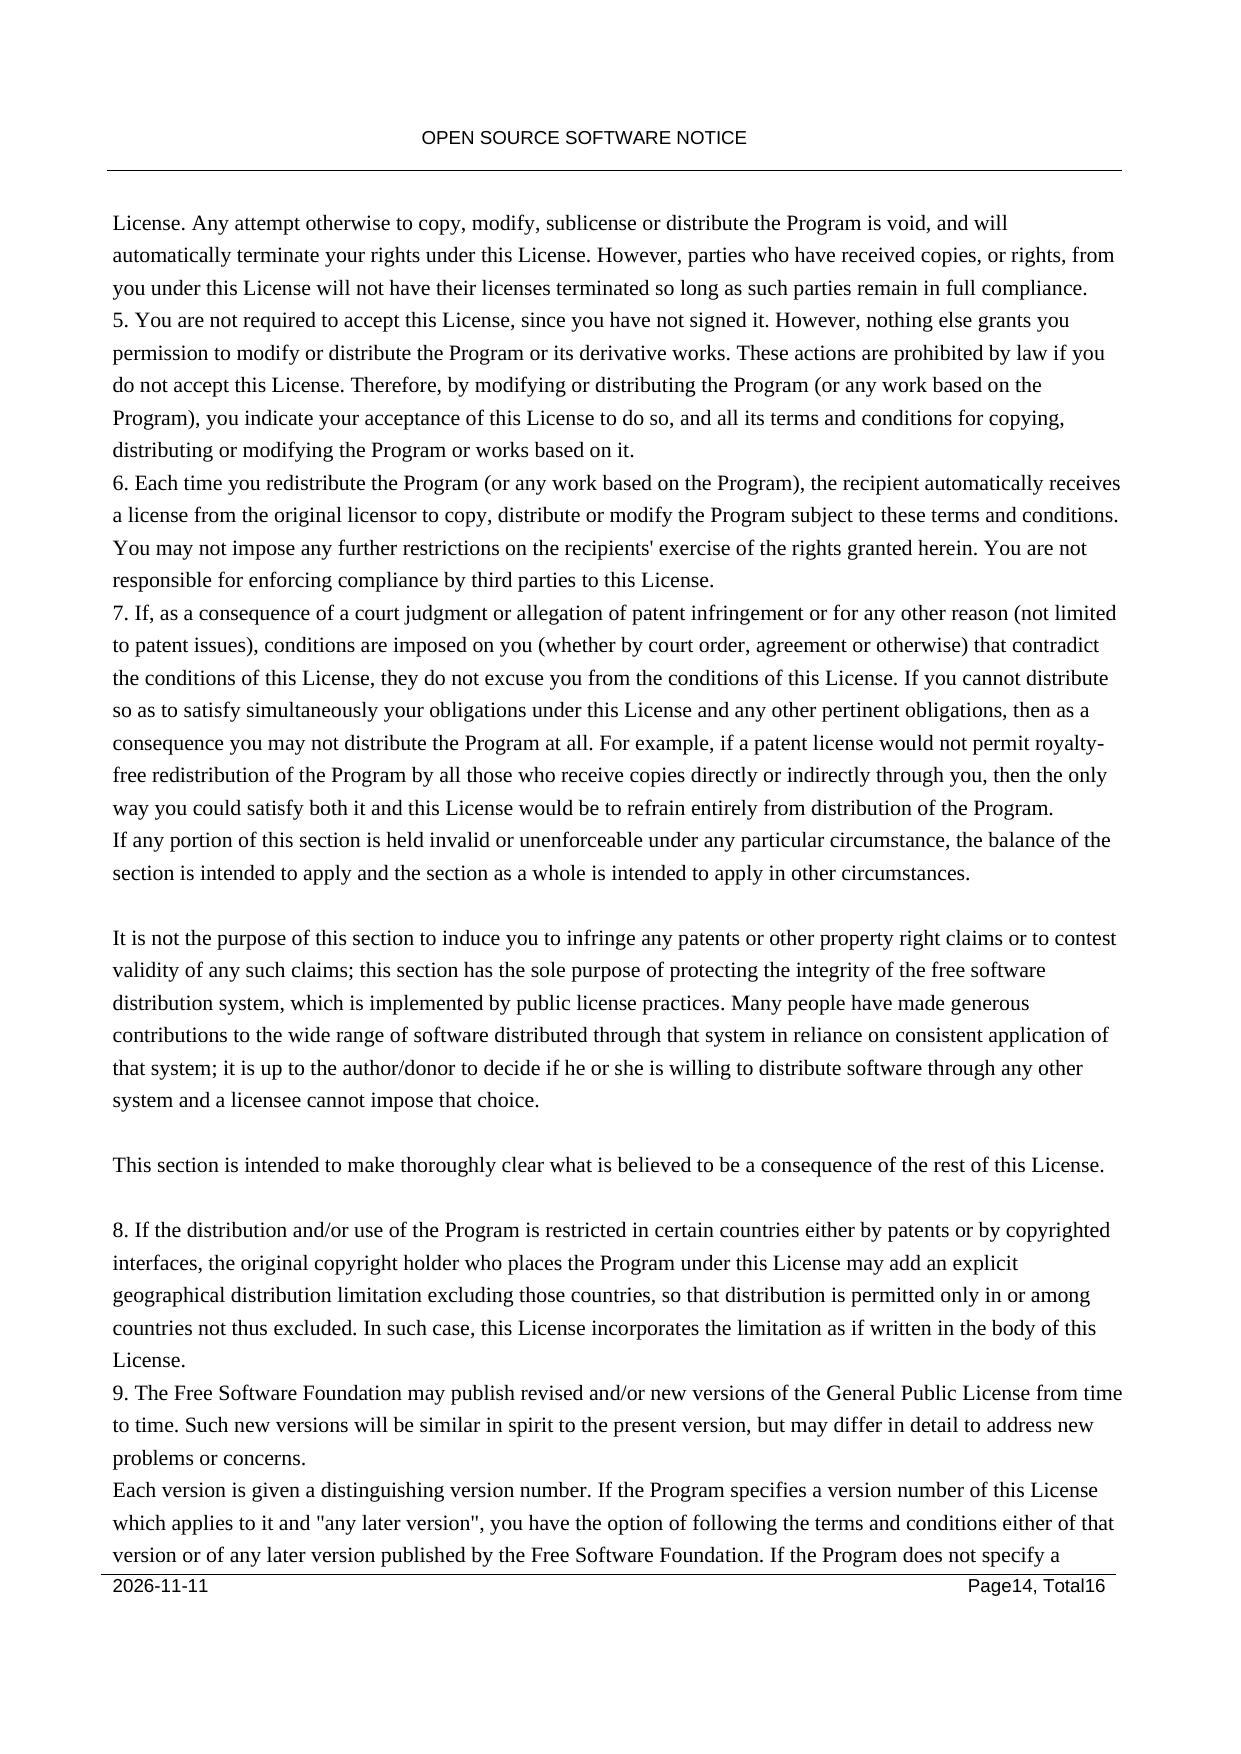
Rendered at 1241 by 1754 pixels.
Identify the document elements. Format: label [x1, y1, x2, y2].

text [112, 206, 1128, 1571]
